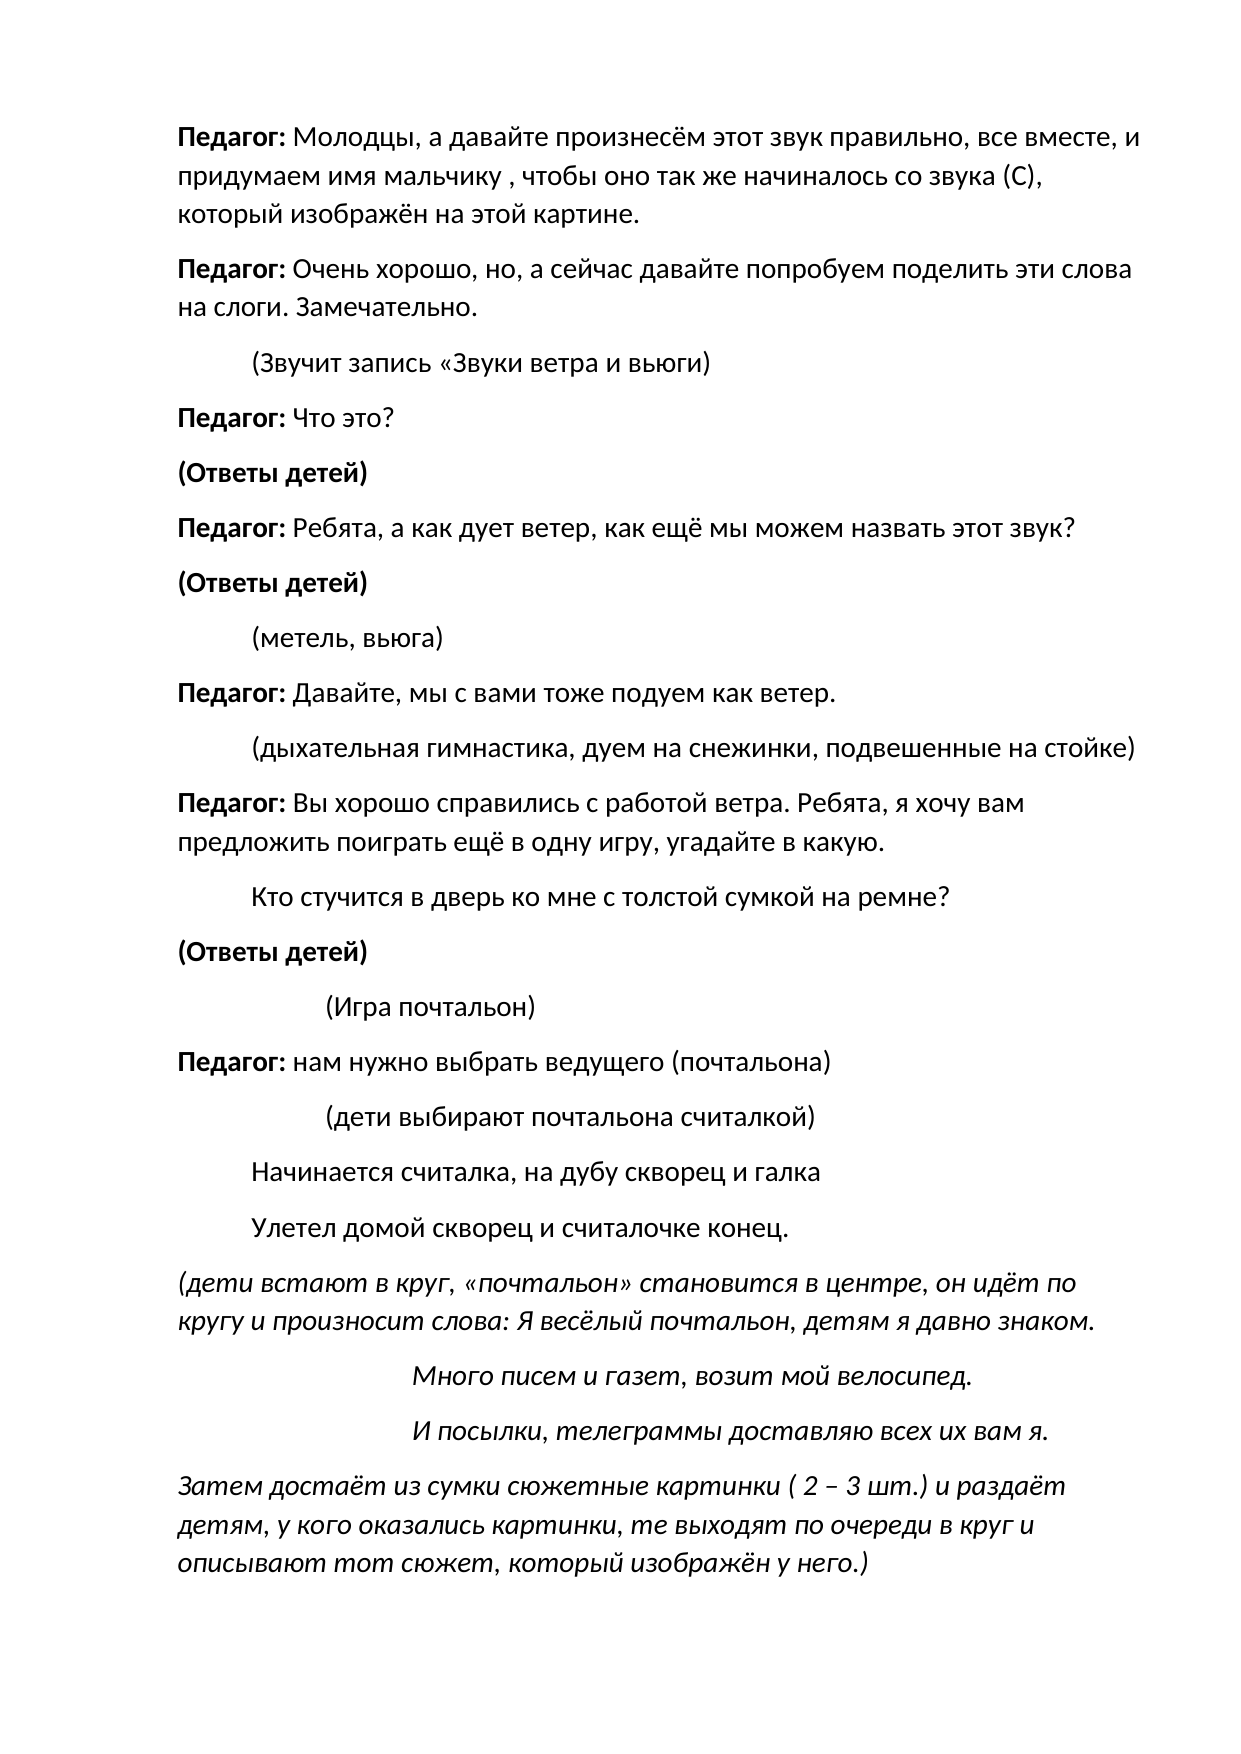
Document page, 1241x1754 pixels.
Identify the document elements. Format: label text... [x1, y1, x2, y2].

text (Звучит запись «Звуки ветра и вьюги) [177, 344, 1152, 379]
text Педагог: Давайте, мы с вами тоже подуем как ветер. [177, 674, 1152, 710]
text Улетел домой скворец и считалочке конец. [177, 1209, 1152, 1244]
text (Ответы детей) [177, 564, 1152, 600]
text Много писем и газет, возит мой велосипед. [177, 1357, 1152, 1393]
text Педагог: Ребята, а как дует ветер, как ещё мы можем назвать этот звук? [177, 509, 1152, 544]
text (дети встают в круг, «почтальон» становится в центре, он идёт по кругу и произносит слова: Я весёлый почтальон, детям я давно знаком. [177, 1264, 1152, 1338]
text (дети выбирают почтальона считалкой) [177, 1098, 1152, 1134]
text Педагог: нам нужно выбрать ведущего (почтальона) [177, 1043, 1152, 1079]
text Педагог: Что это? [177, 399, 1152, 434]
text (Игра почтальон) [177, 988, 1152, 1024]
text Начинается считалка, на дубу скворец и галка [177, 1153, 1152, 1189]
text Затем достаёт из сумки сюжетные картинки ( 2 – 3 шт.) и раздаёт детям, у кого оказались картинки, те выходят по очереди в круг и описывают тот сюжет, который изображён у него.) [177, 1467, 1152, 1580]
text (метель, вьюга) [177, 619, 1152, 655]
text Педагог: Очень хорошо, но, а сейчас давайте попробуем поделить эти слова на слоги. Замечательно. [177, 250, 1152, 324]
text Кто стучится в дверь ко мне с толстой сумкой на ремне? [177, 878, 1152, 914]
text Педагог: Вы хорошо справились с работой ветра. Ребята, я хочу вам предложить поиграть ещё в одну игру, угадайте в какую. [177, 784, 1152, 858]
text (Ответы детей) [177, 933, 1152, 969]
text И посылки, телеграммы доставляю всех их вам я. [177, 1412, 1152, 1448]
text (дыхательная гимнастика, дуем на снежинки, подвешенные на стойке) [177, 729, 1152, 765]
text Педагог: Молодцы, а давайте произнесём этот звук правильно, все вместе, и придумаем имя мальчику , чтобы оно так же начиналось со звука (С), который изображён на этой картине. [177, 118, 1152, 231]
text (Ответы детей) [177, 454, 1152, 489]
